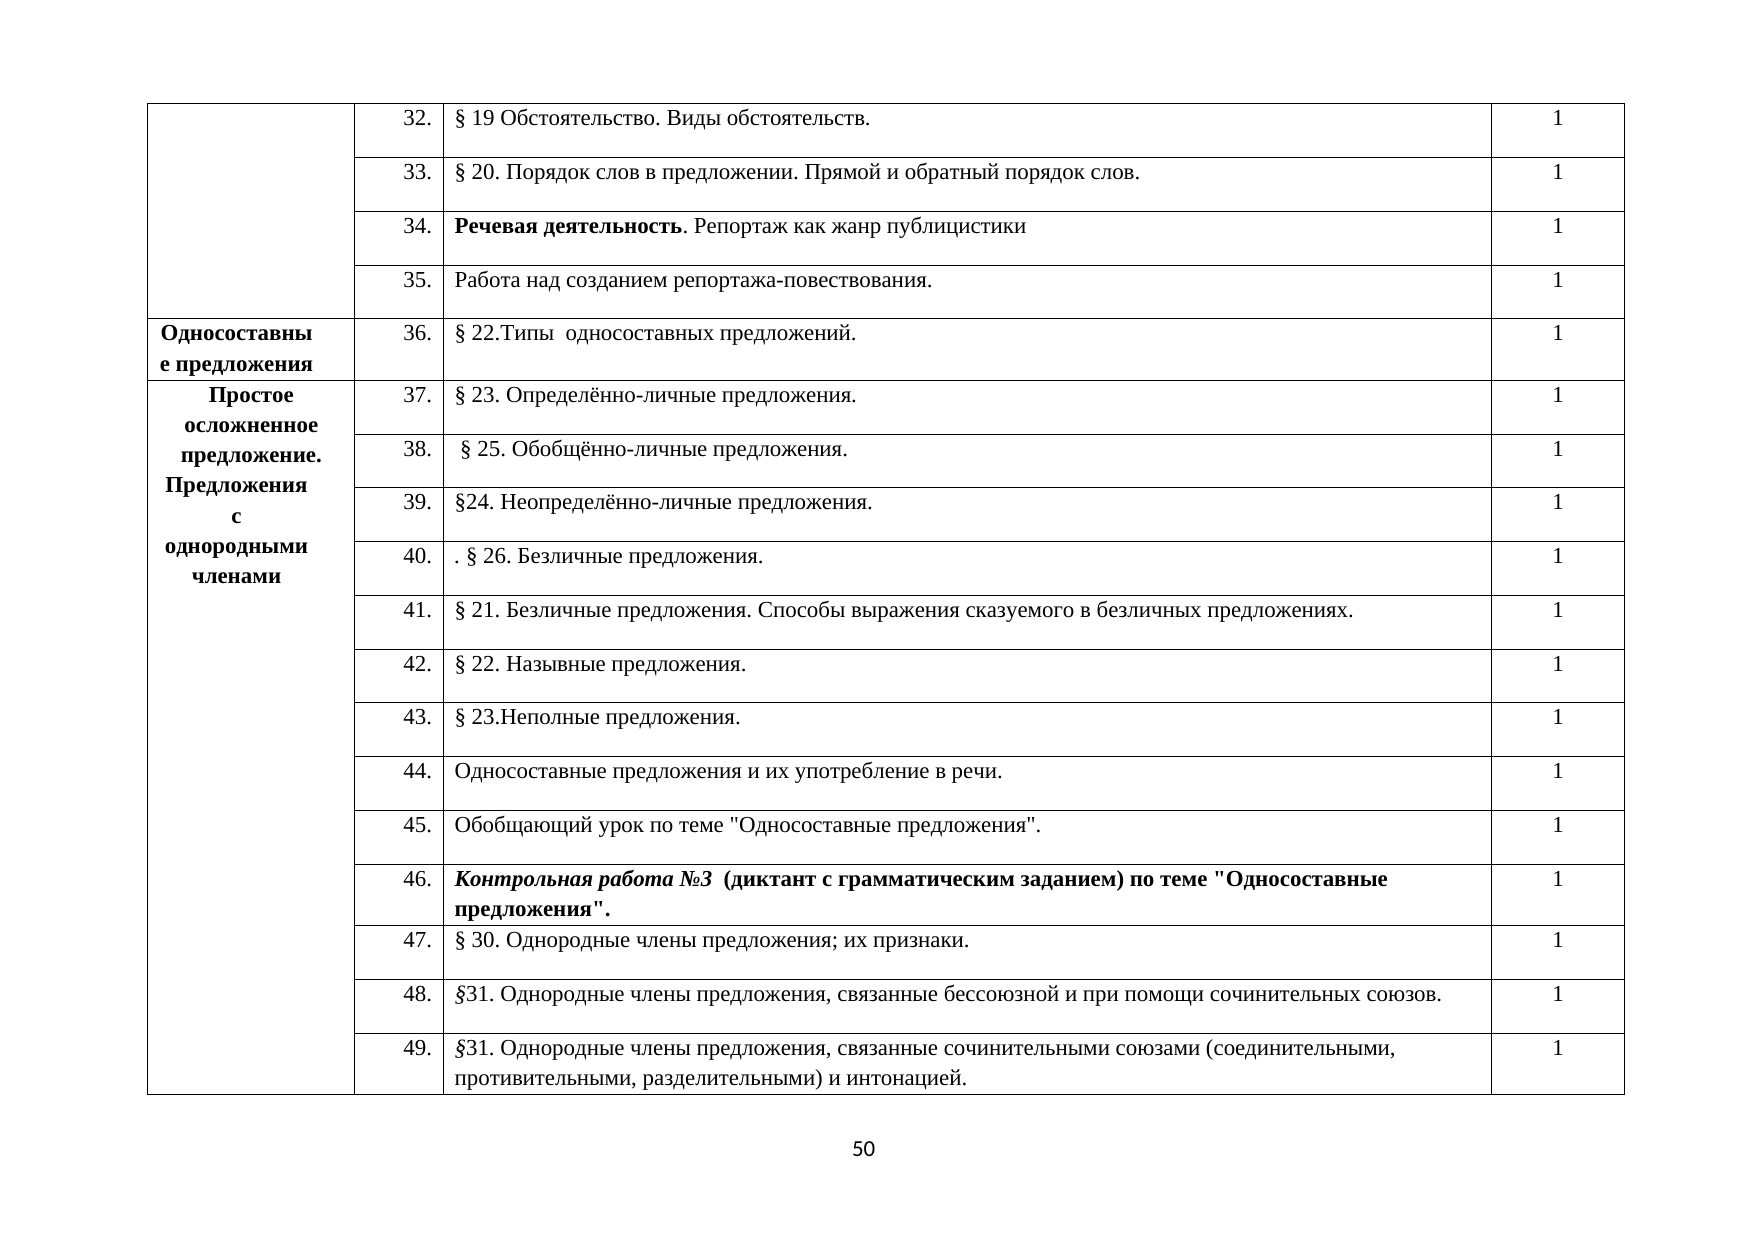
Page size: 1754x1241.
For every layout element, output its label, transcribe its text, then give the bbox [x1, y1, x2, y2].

table_cell § 21. Безличные предложения. Способы выражения сказуемого в безличных предложениях. [444, 596, 1491, 648]
table_cell § 19 Обстоятельство. Виды обстоятельств. [444, 104, 1491, 157]
table_cell § 23. Определённо-личные предложения. [444, 381, 1491, 433]
table_cell [355, 488, 443, 541]
table_cell § 22. Назывные предложения. [444, 650, 1491, 702]
table_cell [355, 542, 443, 595]
table_cell [355, 158, 443, 211]
table_cell [355, 703, 443, 756]
table_cell [355, 266, 443, 318]
table_cell § 30. Однородные члены предложения; их признаки. [444, 926, 1491, 979]
table_cell Речевая деятельность. Репортаж как жанр публицистики [444, 212, 1491, 264]
table_cell 1 [1492, 596, 1624, 648]
table_cell Односоставные предложения и их употребление в речи. [444, 757, 1491, 810]
table_cell § 25. Обобщённо-личные предложения. [444, 435, 1491, 487]
table_cell § 20. Порядок слов в предложении. Прямой и обратный порядок слов. [444, 158, 1491, 211]
table_cell Работа над созданием репортажа-повествования. [444, 266, 1491, 318]
table_cell [355, 104, 443, 157]
table_cell Обобщающий урок по теме "Односоставные предложения". [444, 811, 1491, 863]
table_cell 1 [1492, 104, 1624, 157]
table_cell 1 [1492, 488, 1624, 541]
table_cell 1 [1492, 381, 1624, 433]
table_cell 1 [1492, 1034, 1624, 1094]
table_cell 1 [1492, 542, 1624, 595]
table_cell [355, 757, 443, 810]
table_cell 1 [1492, 435, 1624, 487]
table_cell Простое осложненное предложение. Предложения с однородными членами [148, 381, 354, 1094]
table_cell §31. Однородные члены предложения, связанные сочинительными союзами (соединительными, противительными, разделительными) и интонацией. [444, 1034, 1491, 1094]
table_cell 1 [1492, 980, 1624, 1032]
table_cell 1 [1492, 158, 1624, 211]
table_cell Односоставные предложения [148, 319, 354, 380]
table_cell 1 [1492, 757, 1624, 810]
table_cell [355, 926, 443, 979]
table_cell Контрольная работа №3 (диктант с грамматическим заданием) по теме "Односоставные предложения". [444, 865, 1491, 925]
table_cell 1 [1492, 703, 1624, 756]
table_cell [355, 435, 443, 487]
table_cell §24. Неопределённо-личные предложения. [444, 488, 1491, 541]
table_cell 1 [1492, 266, 1624, 318]
table_cell [355, 1034, 443, 1094]
table_cell [355, 319, 443, 380]
table_cell [355, 212, 443, 264]
table_cell [355, 381, 443, 433]
table_cell 1 [1492, 811, 1624, 863]
table_cell [355, 980, 443, 1032]
table_cell §31. Однородные члены предложения, связанные бессоюзной и при помощи сочинительных союзов. [444, 980, 1491, 1032]
table_cell 1 [1492, 319, 1624, 380]
table_cell 1 [1492, 212, 1624, 264]
table_cell [355, 865, 443, 925]
table_cell § 23.Неполные предложения. [444, 703, 1491, 756]
table_cell [355, 596, 443, 648]
table_cell [355, 650, 443, 702]
table_cell [355, 811, 443, 863]
table_cell 1 [1492, 926, 1624, 979]
table_cell 1 [1492, 650, 1624, 702]
table_cell 1 [1492, 865, 1624, 925]
table_cell . § 26. Безличные предложения. [444, 542, 1491, 595]
table_cell § 22.Типы односоставных предложений. [444, 319, 1491, 380]
